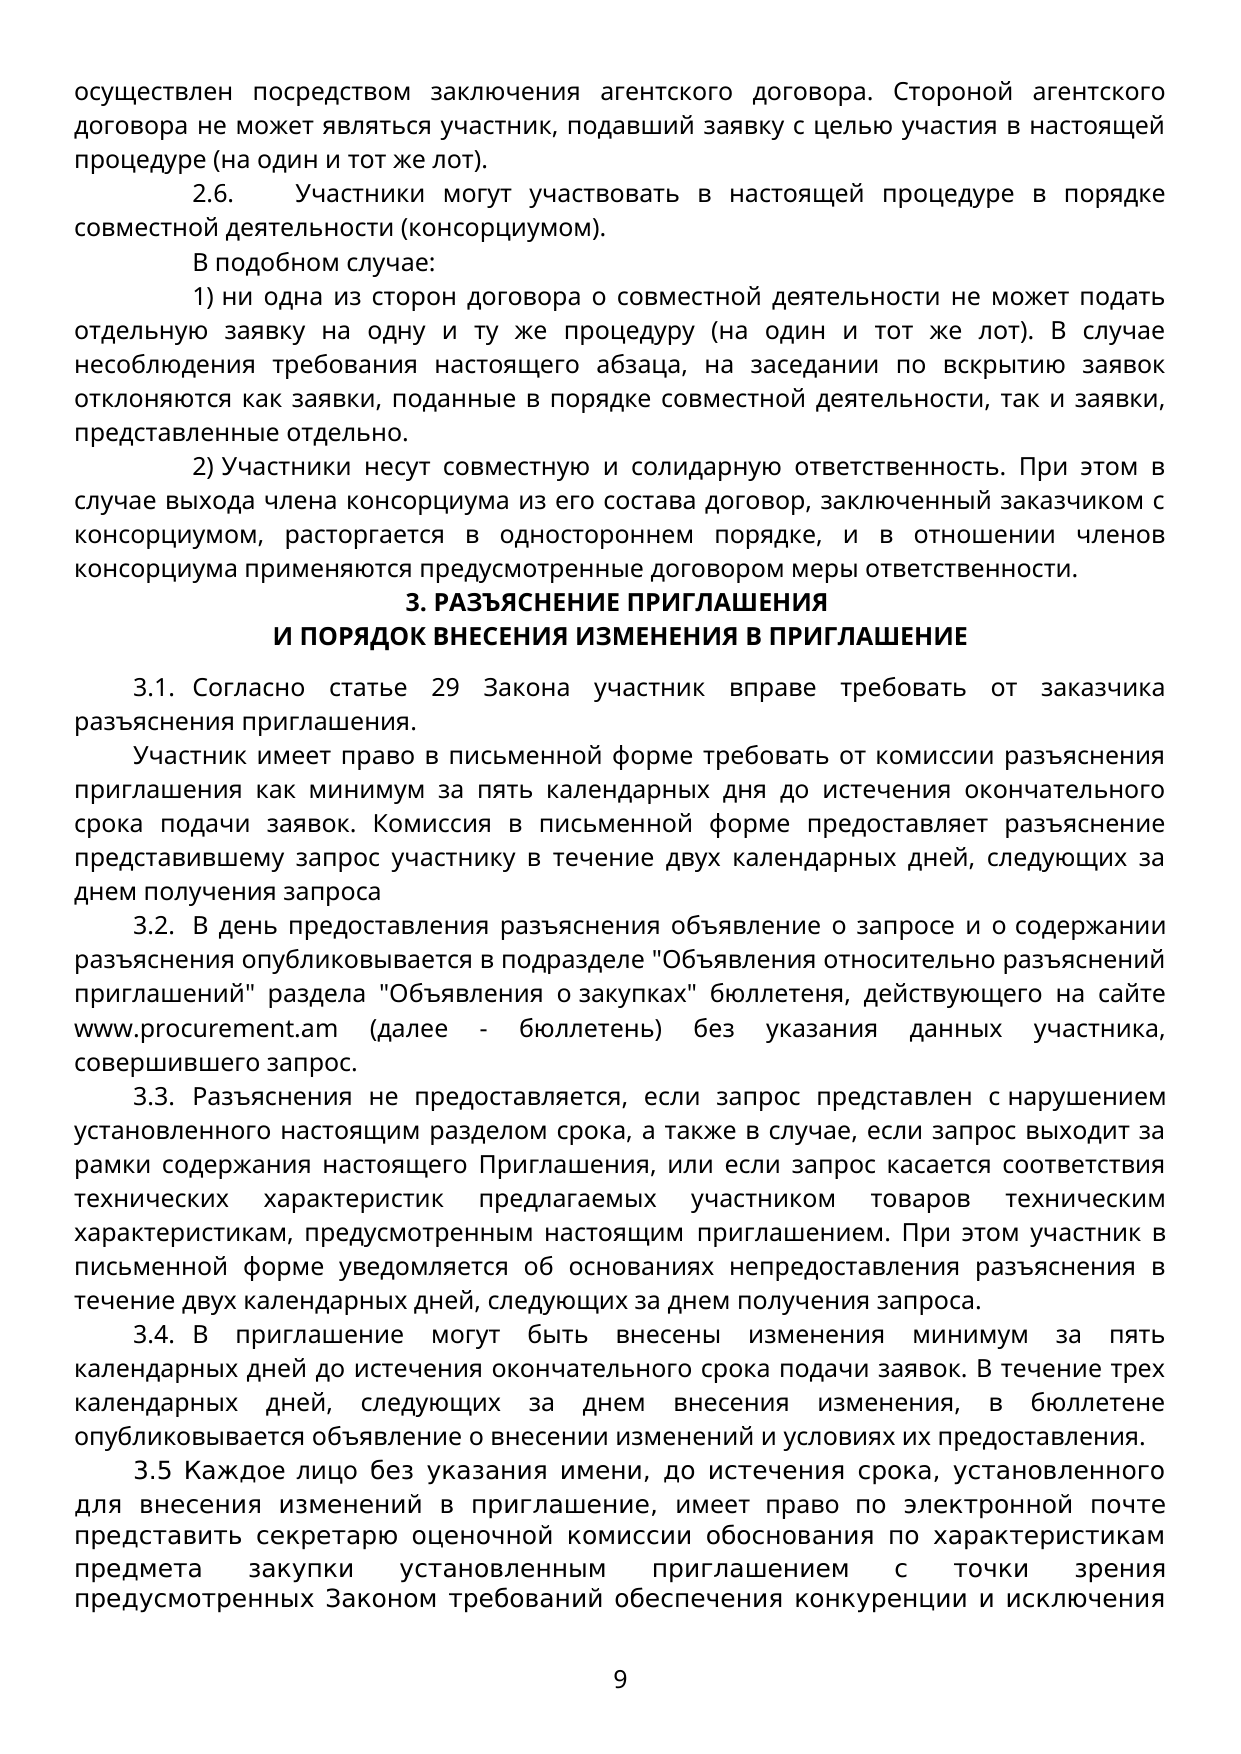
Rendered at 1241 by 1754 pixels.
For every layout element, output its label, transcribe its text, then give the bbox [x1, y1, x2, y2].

text 3.1. Согласно статье 29 Закона участник вправе требовать от заказчика разъяснения приглашения. [74, 669, 1167, 738]
text 3.3. Разъяснения не предоставляется, если запрос представлен с нарушением установленного настоящим разделом срока, а также в случае, если запрос выходит за рамки содержания настоящего Приглашения, или если запрос касается соответствия технических характеристик предлагаемых участником товаров техническим характеристикам, предусмотренным настоящим приглашением. При этом участник в письменной форме уведомляется об основаниях непредоставления разъяснения в течение двух календарных дней, следующих за днем получения запроса. [74, 1078, 1167, 1317]
text 3. РАЗЪЯСНЕНИЕ ПРИГЛАШЕНИЯ И ПОРЯДОК ВНЕСЕНИЯ ИЗМЕНЕНИЯ В ПРИГЛАШЕНИЕ [74, 585, 1167, 653]
text 2.6. Участники могут участвовать в настоящей процедуре в порядке совместной деятельности (консорциумом). [74, 176, 1167, 244]
text 3.2. В день предоставления разъяснения объявление о запросе и о содержании разъяснения опубликовывается в подразделе "Объявления относительно разъяснений приглашений" раздела "Объявления о закупках" бюллетеня, действующего на сайте www.procurement.am (далее - бюллетень) без указания данных участника, совершившего запрос. [74, 908, 1167, 1078]
text 2) Участники несут совместную и солидарную ответственность. При этом в случае выхода члена консорциума из его состава договор, заключенный заказчиком с консорциумом, расторгается в одностороннем порядке, и в отношении членов консорциума применяются предусмотренные договором меры ответственности. [74, 448, 1167, 585]
text 1) ни одна из сторон договора о совместной деятельности не может подать отдельную заявку на одну и ту же процедуру (на один и тот же лот). В случае несоблюдения требования настоящего абзаца, на заседании по вскрытию заявок отклоняются как заявки, поданные в порядке совместной деятельности, так и заявки, представленные отдельно. [74, 278, 1167, 448]
text Участник имеет право в письменной форме требовать от комиссии разъяснения приглашения как минимум за пять календарных дня до истечения окончательного срока подачи заявок. Комиссия в письменной форме предоставляет разъяснение представившему запрос участнику в течение двух календарных дней, следующих за днем получения запроса [74, 738, 1167, 908]
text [74, 74, 1167, 176]
text 3.4. В приглашение могут быть внесены изменения минимум за пять календарных дней до истечения окончательного срока подачи заявок. В течение трех календарных дней, следующих за днем внесения изменения, в бюллетене опубликовывается объявление о внесении изменений и условиях их предоставления. [74, 1317, 1167, 1453]
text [74, 1453, 1167, 1613]
text В подобном случае: [74, 244, 1167, 278]
